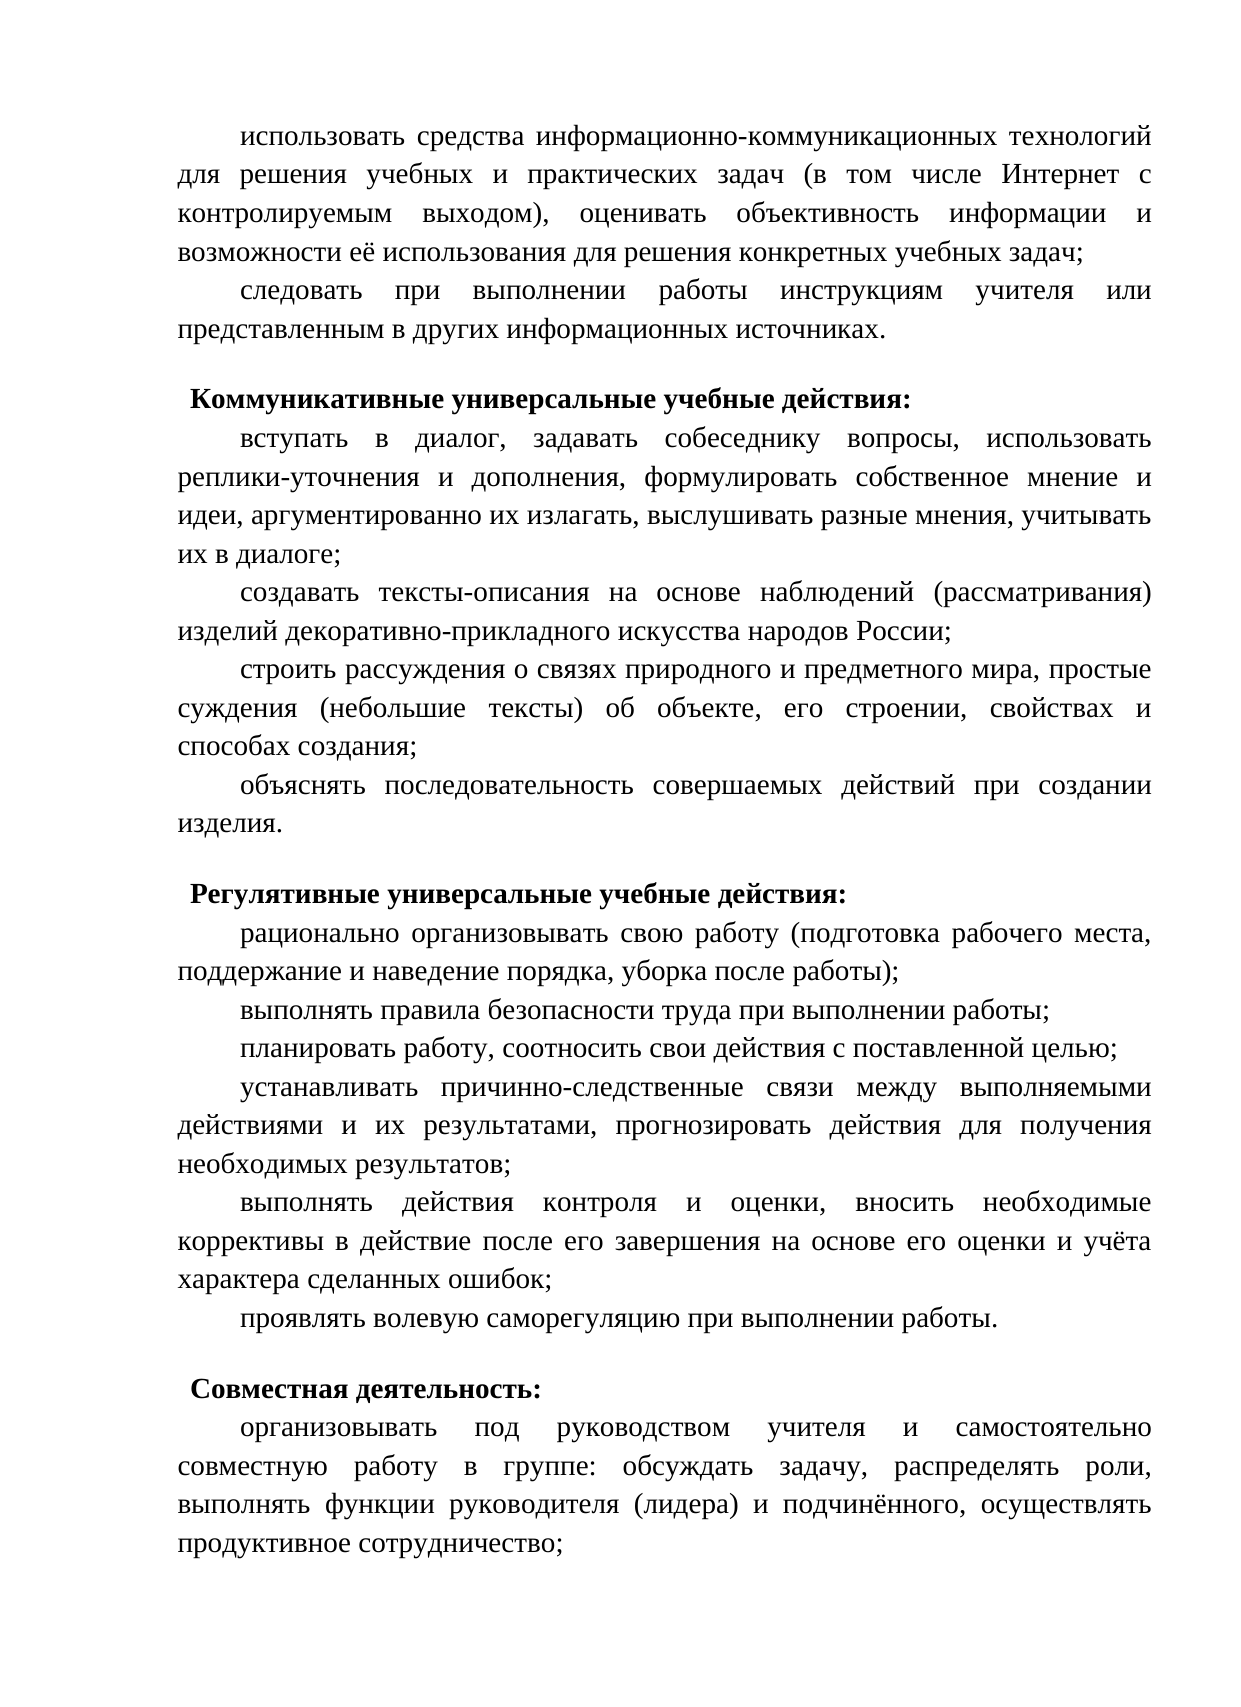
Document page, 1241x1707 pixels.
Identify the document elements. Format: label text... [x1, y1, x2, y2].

text строить рассуждения о связях природного и предметного мира, простые суждения (небольшие тексты) об объекте, его строении, свойствах и способах создания; [177, 651, 1152, 762]
text проявлять волевую саморегуляцию при выполнении работы. [177, 1300, 1152, 1334]
text организовывать под руководством учителя и самостоятельно совместную работу в группе: обсуждать задачу, распределять роли, выполнять функции руководителя (лидера) и подчинённого, осуществлять продуктивное сотрудничество; [177, 1409, 1152, 1559]
text использовать средства информационно-коммуникационных технологий для решения учебных и практических задач (в том числе Интернет с контролируемым выходом), оценивать объективность информации и возможности её использования для решения конкретных учебных задач; [177, 118, 1152, 267]
text выполнять действия контроля и оценки, вносить необходимые коррективы в действие после его завершения на основе его оценки и учёта характера сделанных ошибок; [177, 1184, 1152, 1295]
text вступать в диалог, задавать собеседнику вопросы, использовать реплики-уточнения и дополнения, формулировать собственное мнение и идеи, аргументированно их излагать, выслушивать разные мнения, учитывать их в диалоге; [177, 420, 1152, 569]
text объяснять последовательность совершаемых действий при создании изделия. [177, 767, 1152, 839]
text устанавливать причинно-следственные связи между выполняемыми действиями и их результатами, прогнозировать действия для получения необходимых результатов; [177, 1069, 1152, 1179]
text Совместная деятельность: [190, 1371, 1152, 1404]
text создавать тексты-описания на основе наблюдений (рассматривания) изделий декоративно-прикладного искусства народов России; [177, 574, 1152, 646]
text выполнять правила безопасности труда при выполнении работы; [177, 992, 1152, 1025]
text рационально организовывать свою работу (подготовка рабочего места, поддержание и наведение порядка, уборка после работы); [177, 915, 1152, 987]
text Коммуникативные универсальные учебные действия: [190, 382, 1152, 415]
text следовать при выполнении работы инструкциям учителя или представленным в других информационных источниках. [177, 272, 1152, 344]
text Регулятивные универсальные учебные действия: [190, 876, 1152, 910]
text планировать работу, соотносить свои действия с поставленной целью; [177, 1030, 1152, 1064]
